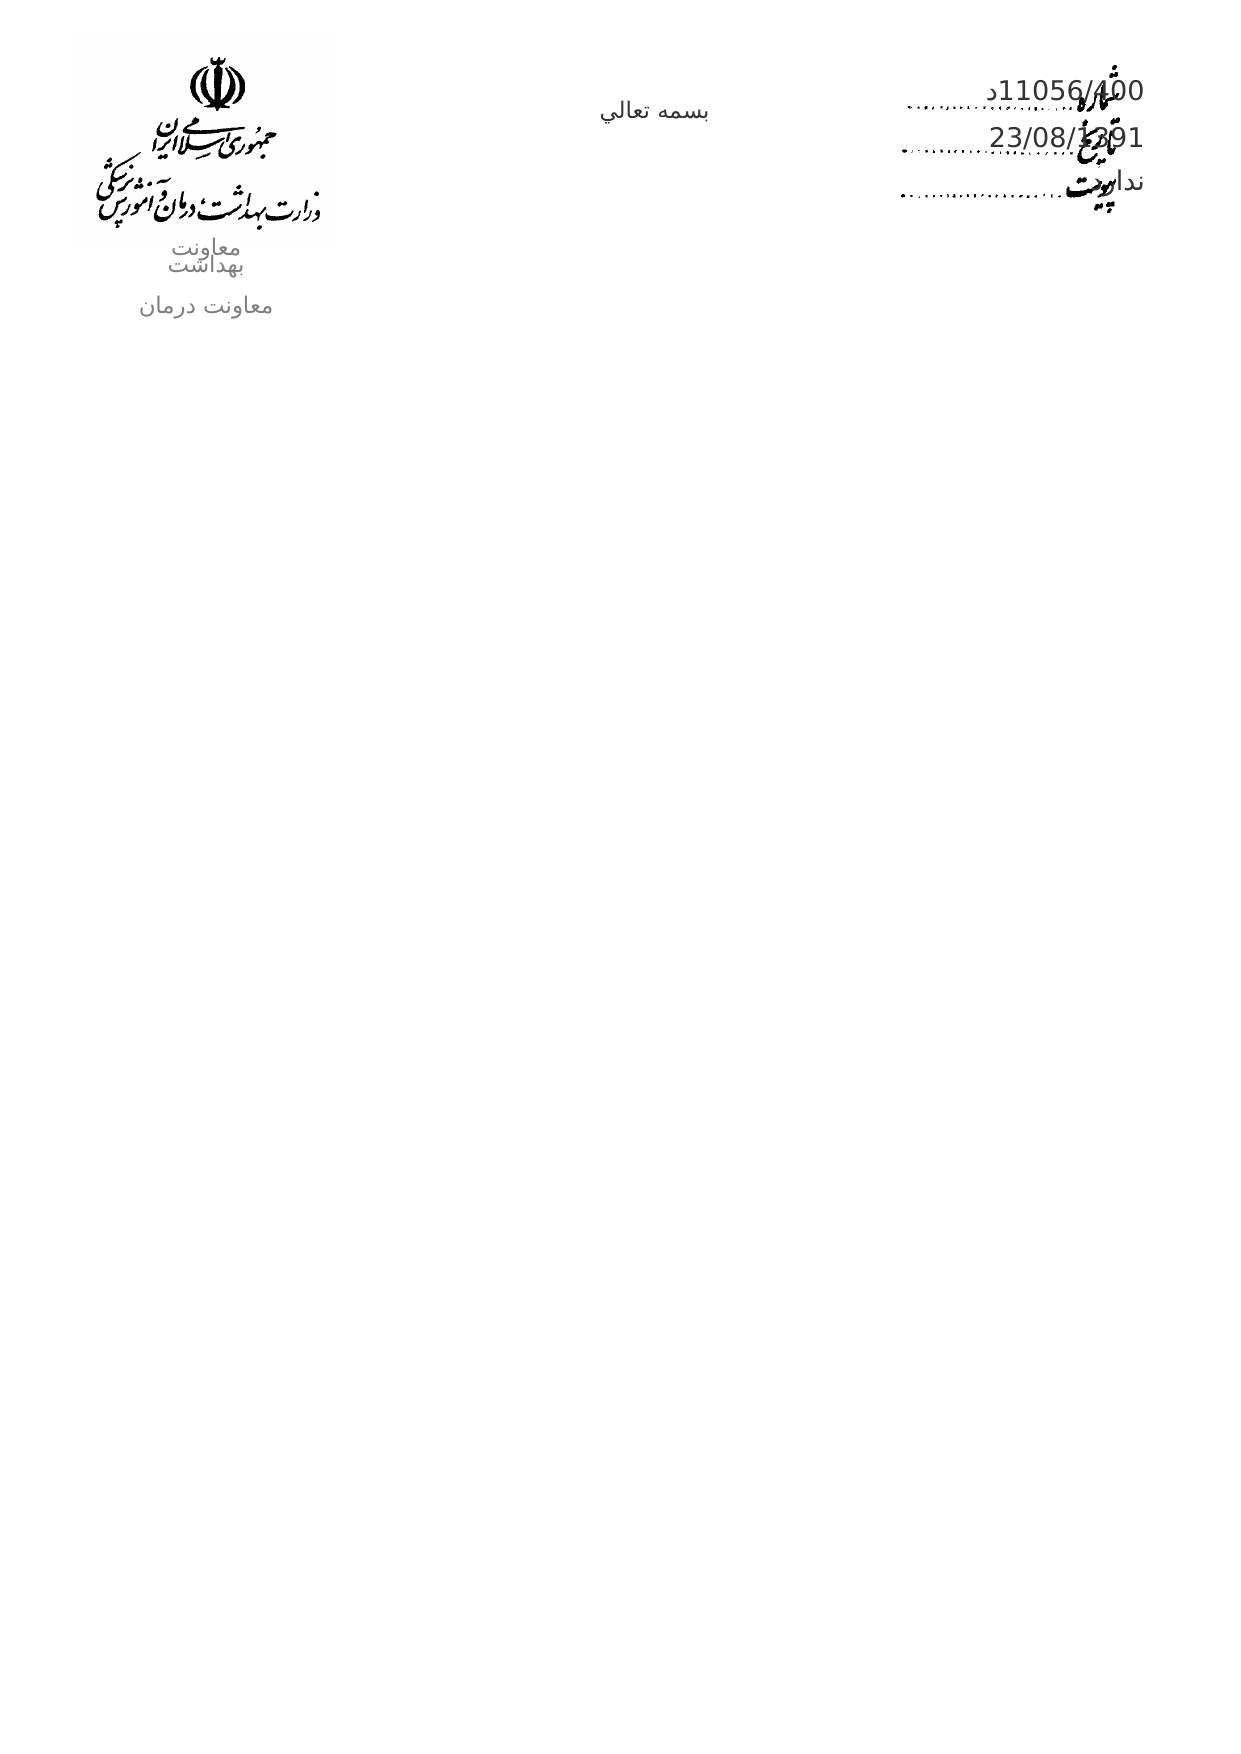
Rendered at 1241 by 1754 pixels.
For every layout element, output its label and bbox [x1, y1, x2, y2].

picture [891, 55, 1134, 219]
picture [75, 30, 334, 247]
